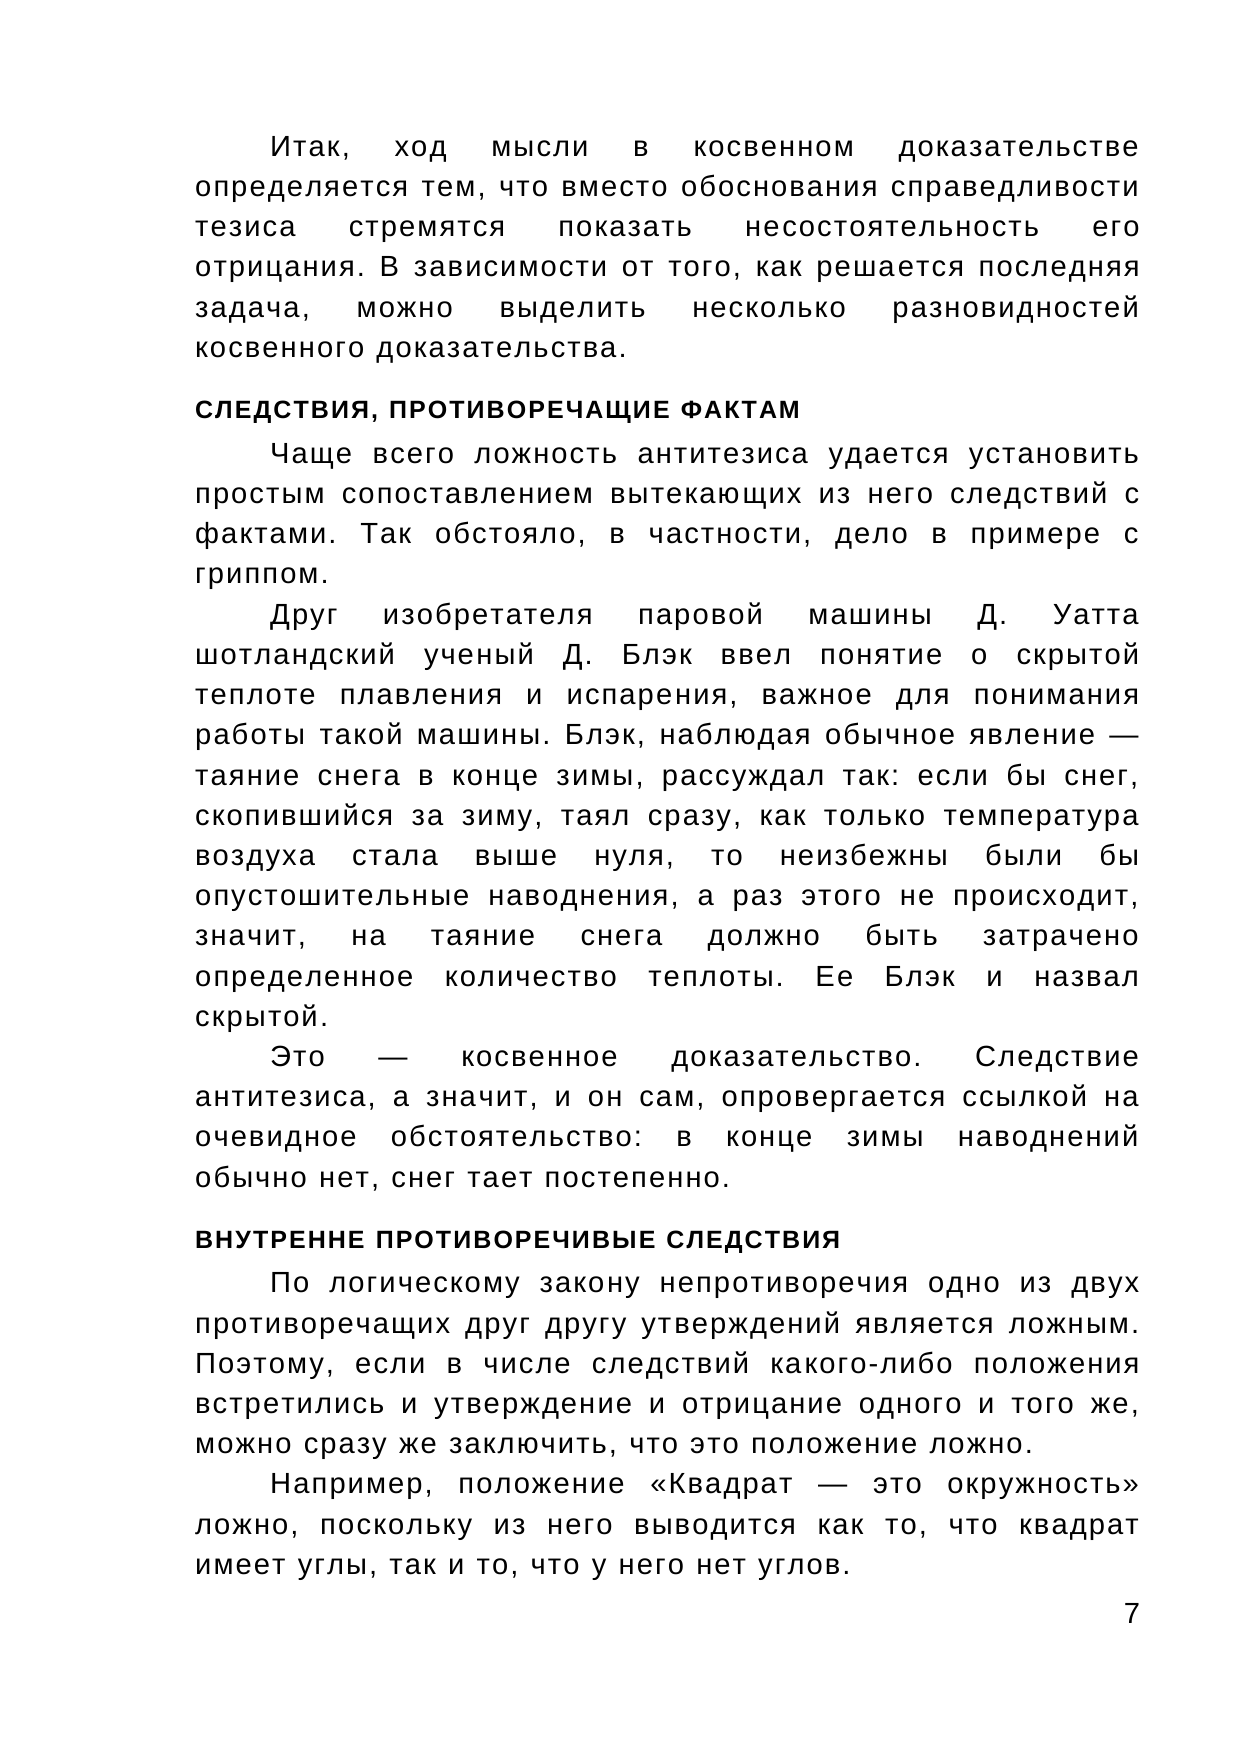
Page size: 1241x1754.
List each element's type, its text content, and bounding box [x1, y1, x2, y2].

subtitle Внутренне противоречивые следствия [195, 1225, 1140, 1253]
text Чаще всего ложность антитезиса удается установить простым сопоставлением вытекающих из него следствий с фактами. Так обстояло, в частности, дело в примере с гриппом. [195, 436, 1140, 590]
text Например, положение «Квадрат — это окружность» ложно, поскольку из него выводится как то, что квадрат имеет углы, так и то, что у него нет углов. [195, 1467, 1140, 1581]
subtitle Следствия, противоречащие фактам [195, 395, 1140, 424]
text По логическому закону непротиворечия одно из двух противоречащих друг другу утверждений является ложным. Поэтому, если в числе следствий какого-либо положения встретились и утверждение и отрицание одного и того же, можно сразу же заключить, что это положение ложно. [195, 1266, 1140, 1460]
text Итак, ход мысли в косвенном доказательстве определяется тем, что вместо обоснования справедливости тезиса стремятся показать несостоятельность его отрицания. В зависимости от того, как решается последняя задача, можно выделить несколько разновидностей косвенного доказательства. [195, 129, 1140, 363]
text Это — косвенное доказательство. Следствие антитезиса, а значит, и он сам, опровергается ссылкой на очевидное обстоятельство: в конце зимы наводнений обычно нет, снег тает постепенно. [195, 1039, 1140, 1193]
text Друг изобретателя паровой машины Д. Уатта шотландский ученый Д. Блэк ввел понятие о скрытой теплоте плавления и испарения, важное для понимания работы такой машины. Блэк, наблюдая обычное явление — таяние снега в конце зимы, рассуждал так: если бы снег, скопившийся за зиму, таял сразу, как только температура воздуха стала выше нуля, то неизбежны были бы опустошительные наводнения, а раз этого не происходит, значит, на таяние снега должно быть затрачено определенное количество теплоты. Ее Блэк и назвал скрытой. [195, 597, 1140, 1032]
